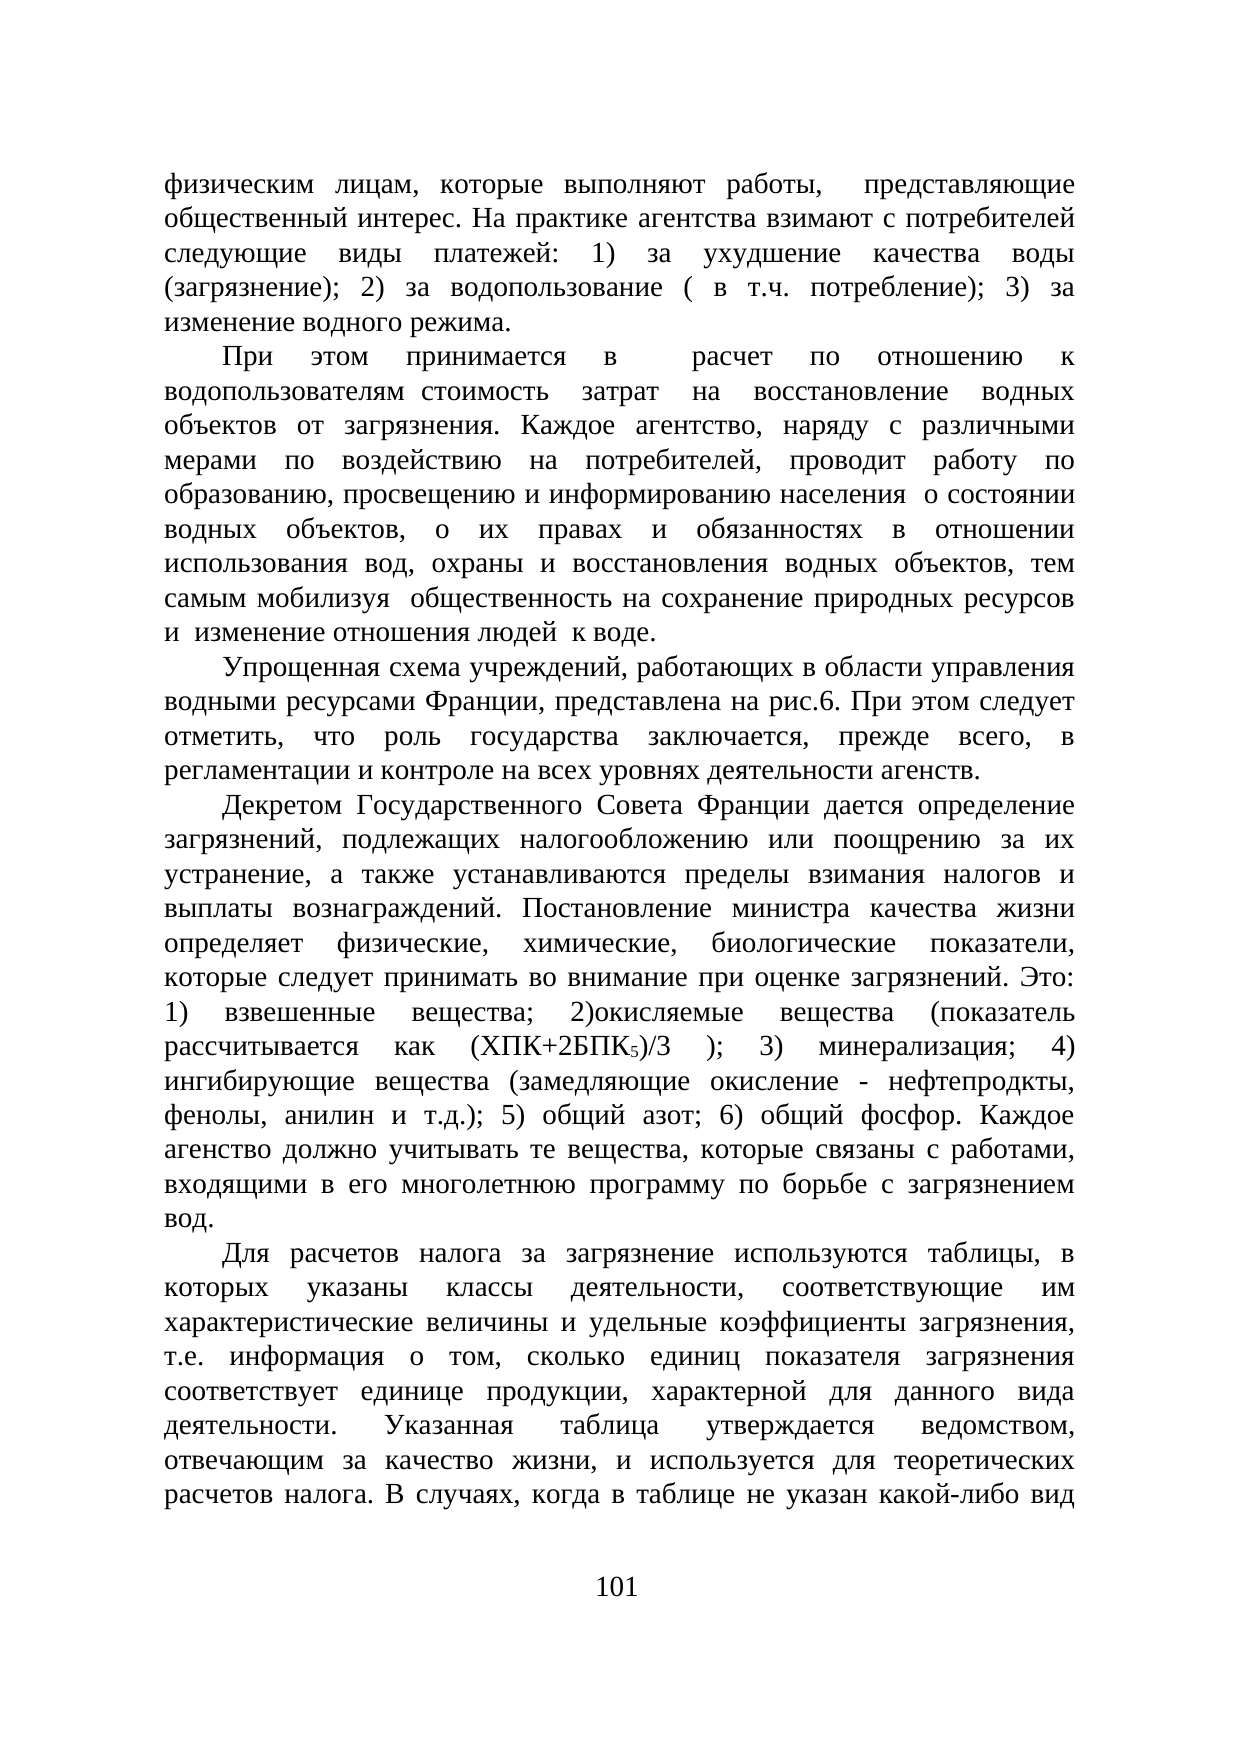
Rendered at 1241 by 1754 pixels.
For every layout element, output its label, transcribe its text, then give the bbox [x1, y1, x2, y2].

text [164, 1235, 1076, 1510]
text Декретом Государственного Совета Франции дается определение загрязнений, подлежащих налогообложению или поощрению за их устранение, а также устанавливаются пределы взимания налогов и выплаты вознаграждений. Постановление министра качества жизни определяет физические, химические, биологические показатели, которые следует принимать во внимание при оценке загрязнений. Это: 1) взвешенные вещества; 2)окисляемые вещества (показатель рассчитывается как (ХПК+2БПК5)/3 ); 3) минерализация; 4) ингибирующие вещества (замедляющие окисление - нефтепродкты, фенолы, анилин и т.д.); 5) общий азот; 6) общий фосфор. Каждое агенство должно учитывать те вещества, которые связаны с работами, входящими в его многолетнюю программу по борьбе с загрязнением вод. [164, 787, 1076, 1234]
text При этом принимается в расчет по отношению к водопользователям стоимость затрат на восстановление водных объектов от загрязнения. Каждое агентство, наряду с различными мерами по воздействию на потребителей, проводит работу по образованию, просвещению и информированию населения о состоянии водных объектов, о их правах и обязанностях в отношении использования вод, охраны и восстановления водных объектов, тем самым мобилизуя общественность на сохранение природных ресурсов и изменение отношения людей к воде. [164, 338, 1076, 648]
text Упрощенная схема учреждений, работающих в области управления водными ресурсами Франции, представлена на рис.6. При этом следует отметить, что роль государства заключается, прежде всего, в регламентации и контроле на всех уровнях деятельности агенств. [164, 649, 1076, 786]
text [164, 166, 1076, 337]
